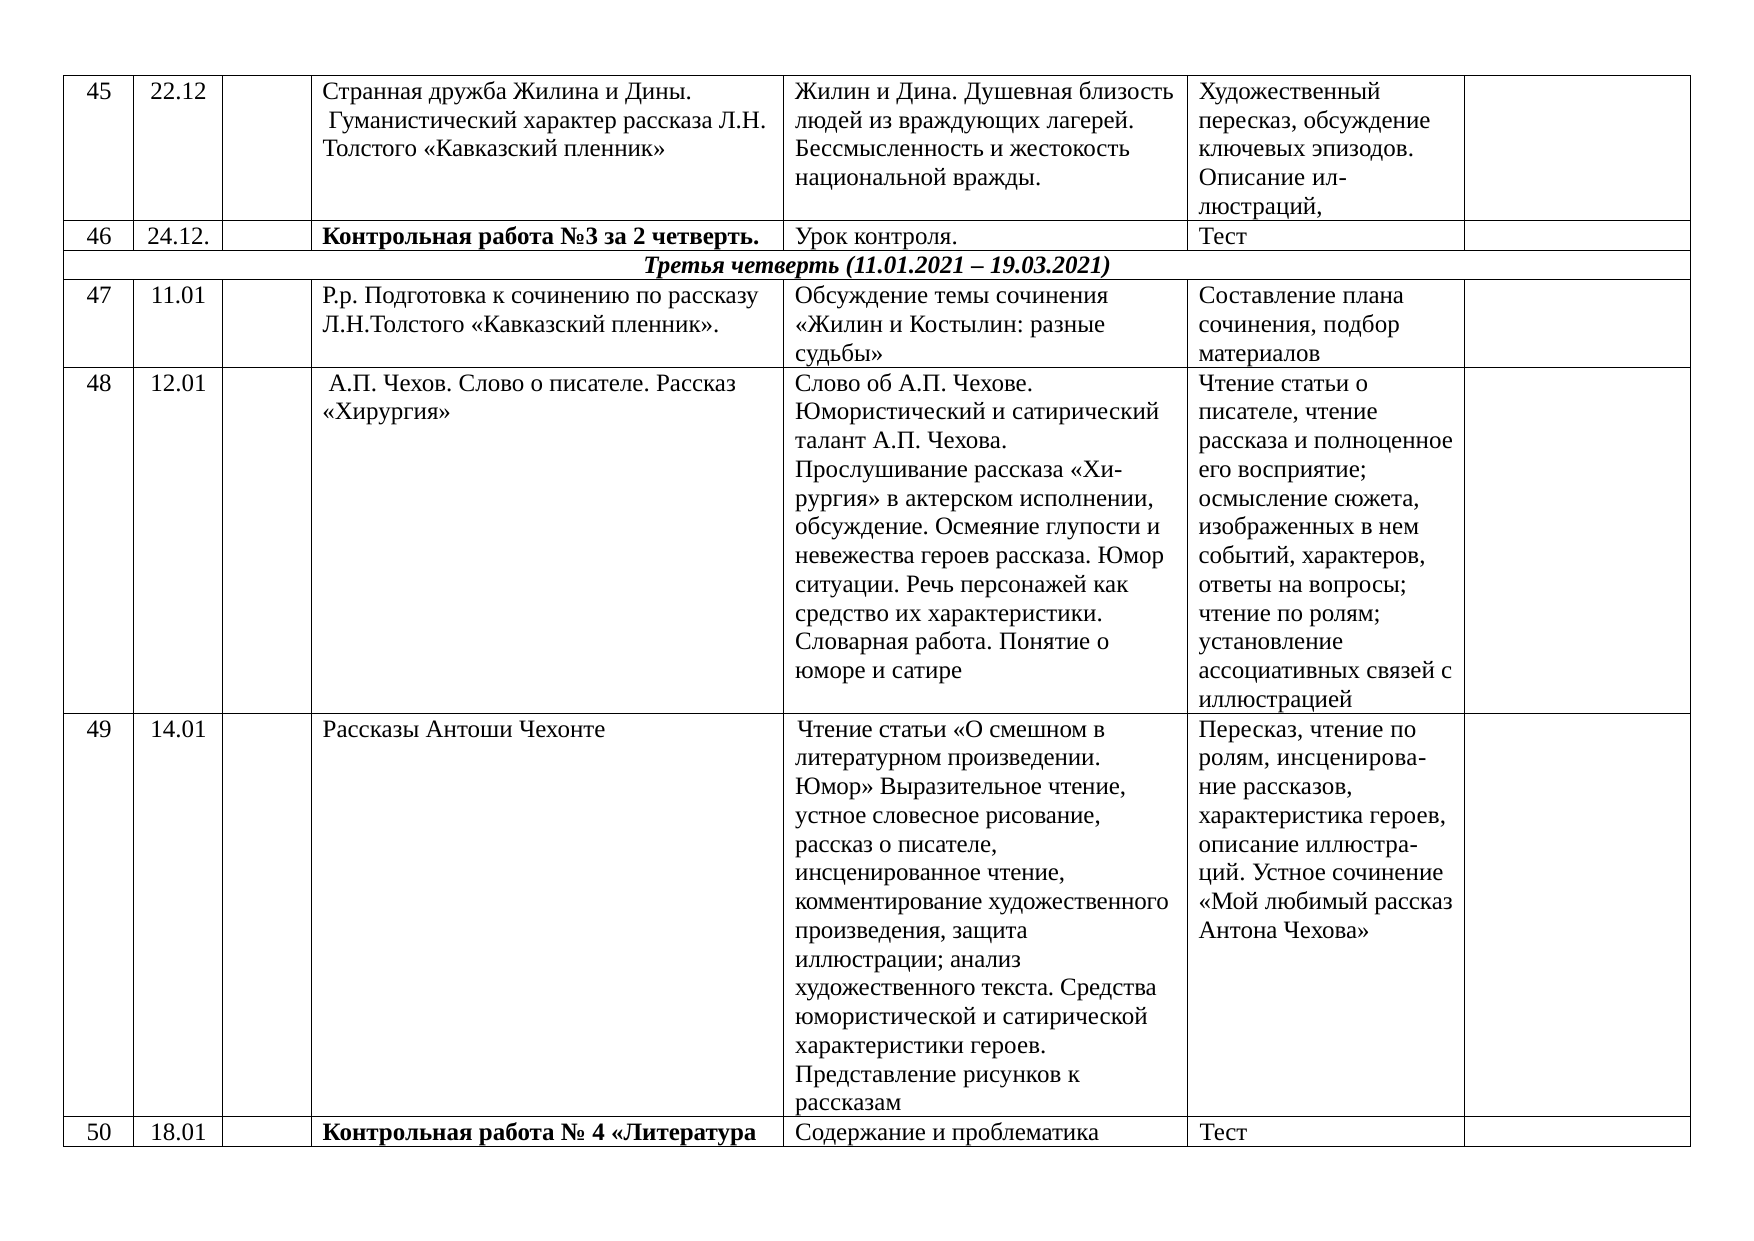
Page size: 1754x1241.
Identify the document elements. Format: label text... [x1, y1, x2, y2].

table_cell 24.12. [134, 221, 222, 249]
table_cell Чтение статьи о писателе, чтение рассказа и полноценное его восприятие; осмысление сюжета, изображенных в нем событий, характеров, ответы на вопросы; чтение по ролям; установление ассоциативных связей с иллюстрацией [1188, 368, 1464, 713]
table_cell 50 [64, 1117, 133, 1146]
table_cell [223, 714, 311, 1116]
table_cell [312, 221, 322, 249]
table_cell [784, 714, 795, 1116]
table_cell [223, 1117, 311, 1146]
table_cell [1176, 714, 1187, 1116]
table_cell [784, 1117, 1187, 1146]
table_cell 47 [64, 280, 133, 367]
table_cell [1465, 221, 1690, 249]
table_cell 11.01 [134, 280, 222, 367]
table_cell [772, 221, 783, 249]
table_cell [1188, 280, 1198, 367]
table_cell Пересказ, чтение по ролям, инсценирование рассказов, характеристика героев, описание иллюстраций. Устное сочинение «Мой любимый рассказ Антона Чехова» [1188, 714, 1464, 1116]
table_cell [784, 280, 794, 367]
table_cell [1465, 368, 1690, 713]
table_cell [223, 368, 311, 713]
table_cell 46 [64, 221, 133, 249]
table_cell [223, 76, 311, 220]
table_cell Рассказы Антоши Чехонте [312, 714, 783, 1116]
table_cell Р.р. Подготовка к сочинению по рассказу Л.Н.Толстого «Кавказский пленник». [312, 280, 783, 367]
table_cell [223, 221, 311, 249]
table_cell [1465, 714, 1690, 1116]
table_cell Третья четверть (11.01.2021 – 19.03.2021) [64, 251, 1690, 279]
table_cell 12.01 [134, 368, 222, 713]
table_cell А.П. Чехов. Слово о писателе. Рассказ «Хирургия» [312, 368, 783, 713]
table_cell [1465, 1117, 1690, 1146]
table_cell 45 [64, 76, 133, 220]
table_cell 14.01 [134, 714, 222, 1116]
table_cell 49 [64, 714, 133, 1116]
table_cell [312, 1117, 783, 1146]
table_cell 22.12 [134, 76, 222, 220]
table_cell [223, 280, 311, 367]
table_cell 48 [64, 368, 133, 713]
table_cell [1465, 280, 1690, 367]
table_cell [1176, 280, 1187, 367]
table_cell 18.01 [134, 1117, 222, 1146]
table_cell [1465, 76, 1690, 220]
table_cell Слово об А.П. Чехове. Юмористический и сатирический талант А.П. Чехова. Прослушивание рассказа «Хирургия» в актерском исполнении, обсуждение. Осмеяние глупости и невежества героев рассказа. Юмор ситуации. Речь персонажей как средство их характеристики. Словарная работа. Понятие о юморе и сатире [784, 368, 1187, 713]
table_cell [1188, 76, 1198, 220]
table_cell Странная дружба Жилина и Дины. Гуманистический характер рассказа Л.Н. Толстого «Кавказский пленник» [312, 76, 783, 220]
table_cell Жилин и Дина. Душевная близость людей из враждующих лагерей. Бессмысленность и жестокость национальной вражды. [784, 76, 1187, 220]
